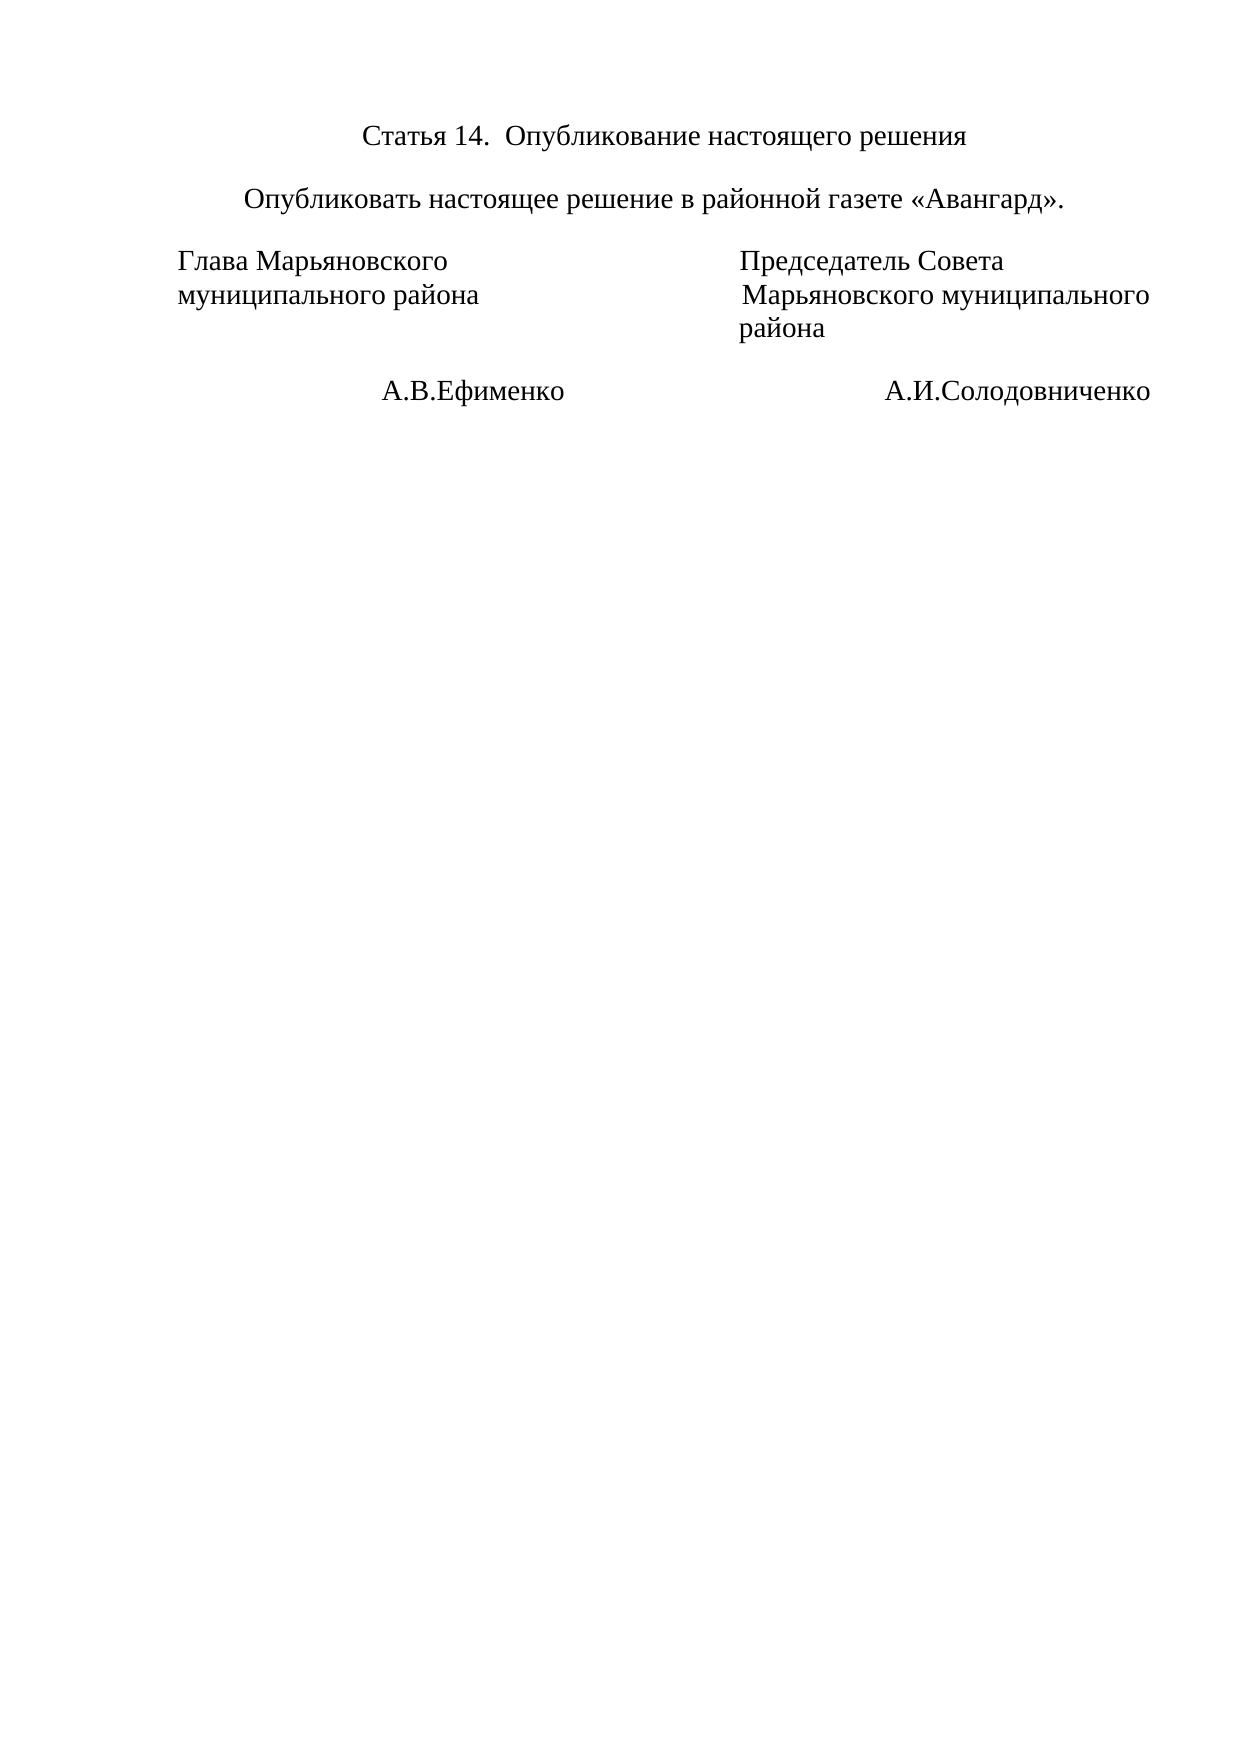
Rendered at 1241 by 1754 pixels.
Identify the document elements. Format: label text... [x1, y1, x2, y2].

text А.В.Ефименко А.И.Солодовниченко [177, 373, 1152, 407]
text района [177, 311, 1152, 344]
text Статья 14. Опубликование настоящего решения [177, 118, 1152, 152]
text Глава Марьяновского Председатель Совета [177, 243, 1152, 277]
text муниципального района Марьяновского муниципального [177, 277, 1152, 311]
text Опубликовать настоящее решение в районной газете «Авангард». [177, 181, 1152, 214]
